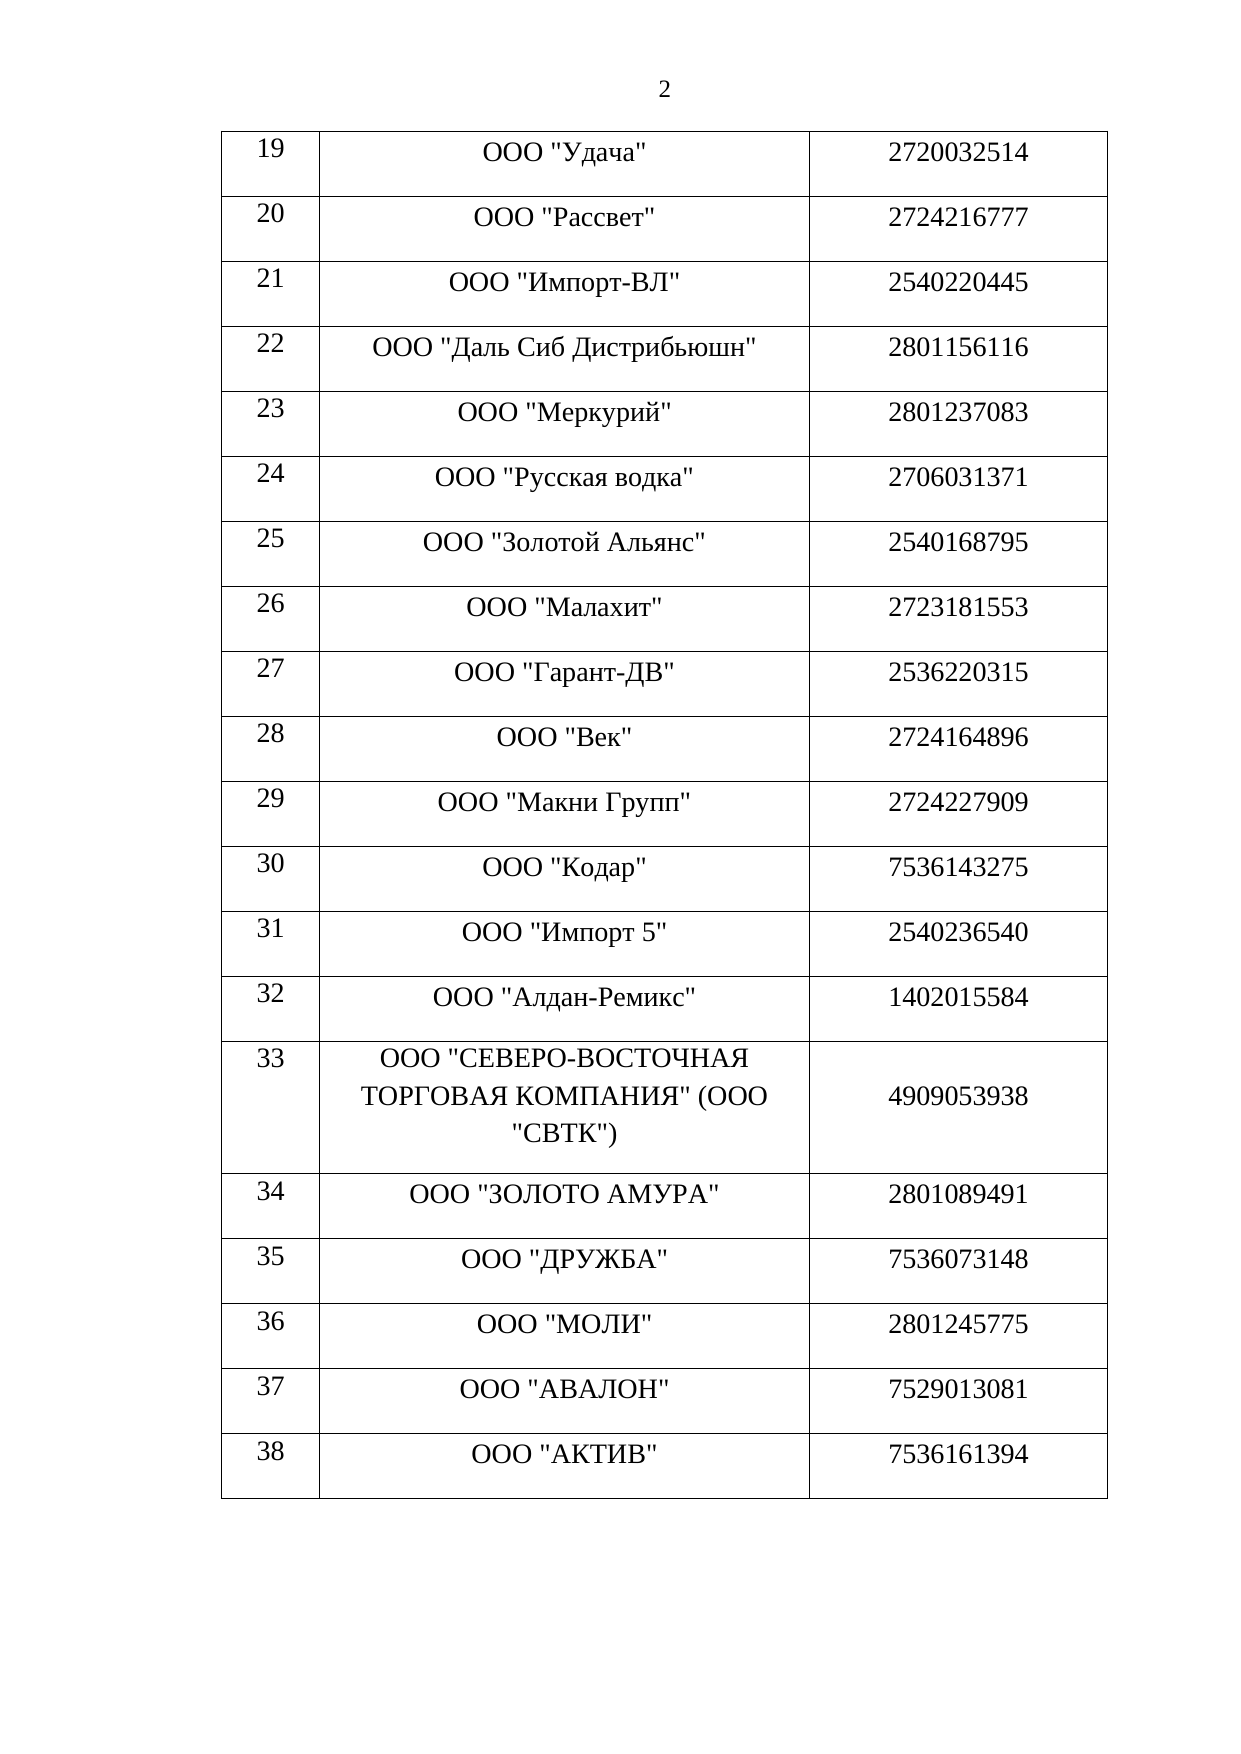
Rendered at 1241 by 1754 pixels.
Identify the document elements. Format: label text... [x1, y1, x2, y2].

table_cell 2540220445 [810, 262, 1107, 326]
table_cell 7536143275 [810, 847, 1107, 911]
table_cell 2801237083 [810, 392, 1107, 456]
table_cell 25 [222, 522, 319, 586]
table_cell ООО "Макни Групп" [320, 782, 809, 846]
table_cell ООО "Меркурий" [320, 392, 809, 456]
table_cell 7529013081 [810, 1369, 1107, 1433]
table_cell 22 [222, 327, 319, 391]
table_cell ООО "Импорт-ВЛ" [320, 262, 809, 326]
table_cell ООО "Даль Сиб Дистрибьюшн" [320, 327, 809, 391]
table_cell ООО "Алдан-Ремикс" [320, 977, 809, 1041]
table_cell 27 [222, 652, 319, 716]
table_cell 2801089491 [810, 1174, 1107, 1238]
table_cell 34 [222, 1174, 319, 1238]
table_cell ООО "МОЛИ" [320, 1304, 809, 1368]
table_cell 37 [222, 1369, 319, 1433]
table_cell 1402015584 [810, 977, 1107, 1041]
table_cell 31 [222, 912, 319, 976]
table_cell ООО "Импорт 5" [320, 912, 809, 976]
table_cell 2724227909 [810, 782, 1107, 846]
table_cell 4909053938 [810, 1042, 1107, 1173]
table_cell 24 [222, 457, 319, 521]
table_cell 7536073148 [810, 1239, 1107, 1303]
table_cell 38 [222, 1434, 319, 1498]
table_cell ООО "Русская водка" [320, 457, 809, 521]
table_cell 7536161394 [810, 1434, 1107, 1498]
table_cell 2720032514 [810, 132, 1107, 196]
table_cell ООО "СЕВЕРО-ВОСТОЧНАЯ ТОРГОВАЯ КОМПАНИЯ" (ООО "СВТК") [320, 1042, 809, 1173]
table_cell 21 [222, 262, 319, 326]
table_cell 2540168795 [810, 522, 1107, 586]
table_cell 36 [222, 1304, 319, 1368]
table_cell 2536220315 [810, 652, 1107, 716]
table_cell ООО "ЗОЛОТО АМУРА" [320, 1174, 809, 1238]
table_cell 32 [222, 977, 319, 1041]
table_cell 2801156116 [810, 327, 1107, 391]
table_cell ООО "АВАЛОН" [320, 1369, 809, 1433]
table_cell 26 [222, 587, 319, 651]
table_cell 19 [222, 132, 319, 196]
table_cell 2723181553 [810, 587, 1107, 651]
table_cell ООО "Век" [320, 717, 809, 781]
table_cell 2801245775 [810, 1304, 1107, 1368]
table_cell 33 [222, 1042, 319, 1173]
table_cell 23 [222, 392, 319, 456]
table_cell 2724164896 [810, 717, 1107, 781]
table_cell 2706031371 [810, 457, 1107, 521]
table_cell 35 [222, 1239, 319, 1303]
table_cell 29 [222, 782, 319, 846]
table_cell ООО "Удача" [320, 132, 809, 196]
table_cell 20 [222, 197, 319, 261]
table_cell 28 [222, 717, 319, 781]
table_cell ООО "ДРУЖБА" [320, 1239, 809, 1303]
table_cell ООО "Рассвет" [320, 197, 809, 261]
table_cell ООО "Малахит" [320, 587, 809, 651]
table_cell 2540236540 [810, 912, 1107, 976]
table_cell ООО "Золотой Альянс" [320, 522, 809, 586]
table_cell 30 [222, 847, 319, 911]
table_cell ООО "Кодар" [320, 847, 809, 911]
table_cell ООО "АКТИВ" [320, 1434, 809, 1498]
table_cell 2724216777 [810, 197, 1107, 261]
table_cell ООО "Гарант-ДВ" [320, 652, 809, 716]
